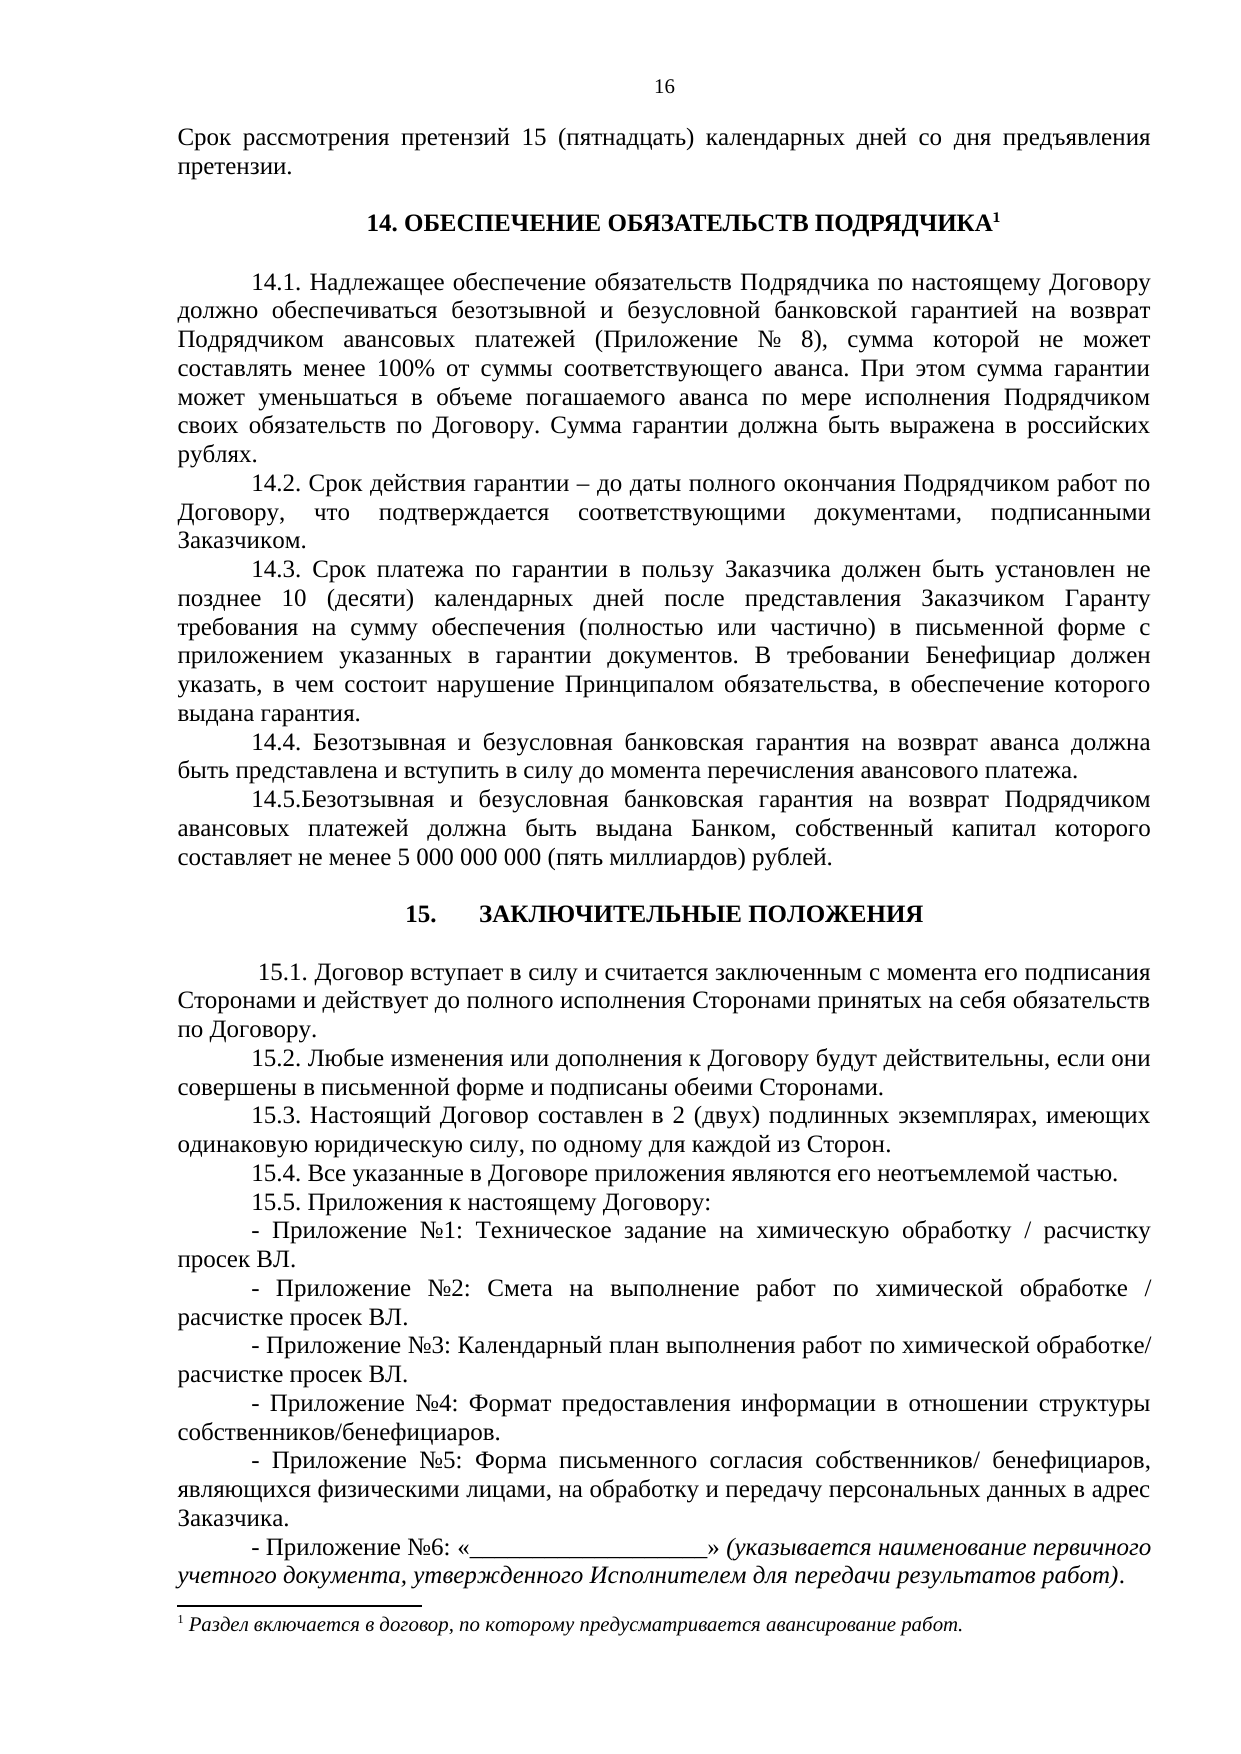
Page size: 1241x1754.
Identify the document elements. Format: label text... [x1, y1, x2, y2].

text 15.2. Любые изменения или дополнения к Договору будут действительны, если они совершены в письменной форме и подписаны обеими Сторонами. [177, 1043, 1152, 1100]
text - Приложение №4: Формат предоставления информации в отношении структуры собственников/бенефициаров. [177, 1388, 1152, 1445]
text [177, 122, 1152, 179]
text - Приложение №2: Смета на выполнение работ по химической обработке / расчистке просек ВЛ. [177, 1273, 1152, 1330]
subtitle ОБЕСПЕЧЕНИЕ ОБЯЗАТЕЛЬСТВ ПОДРЯДЧИКА [215, 208, 1152, 238]
text - Приложение №3: Календарный план выполнения работ по химической обработке/ расчистке просек ВЛ. [177, 1330, 1152, 1388]
text 15.5. Приложения к настоящему Договору: [177, 1187, 1152, 1215]
text - Приложение №1: Техническое задание на химическую обработку / расчистку просек ВЛ. [177, 1215, 1152, 1273]
text 14.1. Надлежащее обеспечение обязательств Подрядчика по настоящему Договору должно обеспечиваться безотзывной и безусловной банковской гарантией на возврат Подрядчиком авансовых платежей (Приложение № 8), сумма которой не может составлять менее 100% от суммы соответствующего аванса. При этом сумма гарантии может уменьшаться в объеме погашаемого аванса по мере исполнения Подрядчиком своих обязательств по Договору. Сумма гарантии должна быть выражена в российских рублях. [177, 267, 1152, 468]
text 15.1. Договор вступает в силу и считается заключенным с момента его подписания Сторонами и действует до полного исполнения Сторонами принятых на себя обязательств по Договору. [177, 957, 1152, 1043]
text 14.3. Срок платежа по гарантии в пользу Заказчика должен быть установлен не позднее 10 (десяти) календарных дней после представления Заказчиком Гаранту требования на сумму обеспечения (полностью или частично) в письменной форме с приложением указанных в гарантии документов. В требовании Бенефициар должен указать, в чем состоит нарушение Принципалом обязательства, в обеспечение которого выдана гарантия. [177, 554, 1152, 727]
text 14.2. Срок действия гарантии – до даты полного окончания Подрядчиком работ по Договору, что подтверждается соответствующими документами, подписанными Заказчиком. [177, 468, 1152, 554]
text 14.5.Безотзывная и безусловная банковская гарантия на возврат Подрядчиком авансовых платежей должна быть выдана Банком, собственный капитал которого составляет не менее 5 000 000 000 (пять миллиардов) рублей. [177, 784, 1152, 870]
list ЗАКЛЮЧИТЕЛЬНЫЕ ПОЛОЖЕНИЯ [177, 899, 1152, 928]
text - Приложение №6: «___________________» (указывается наименование первичного учетного документа, утвержденного Исполнителем для передачи результатов работ). [177, 1532, 1152, 1589]
text 15.3. Настоящий Договор составлен в 2 (двух) подлинных экземплярах, имеющих одинаковую юридическую силу, по одному для каждой из Сторон. [177, 1100, 1152, 1158]
text 15.4. Все указанные в Договоре приложения являются его неотъемлемой частью. [177, 1158, 1152, 1187]
text - Приложение №5: Форма письменного согласия собственников/ бенефициаров, являющихся физическими лицами, на обработку и передачу персональных данных в адрес Заказчика. [177, 1445, 1152, 1532]
text 14.4. Безотзывная и безусловная банковская гарантия на возврат аванса должна быть представлена и вступить в силу до момента перечисления авансового платежа. [177, 727, 1152, 784]
